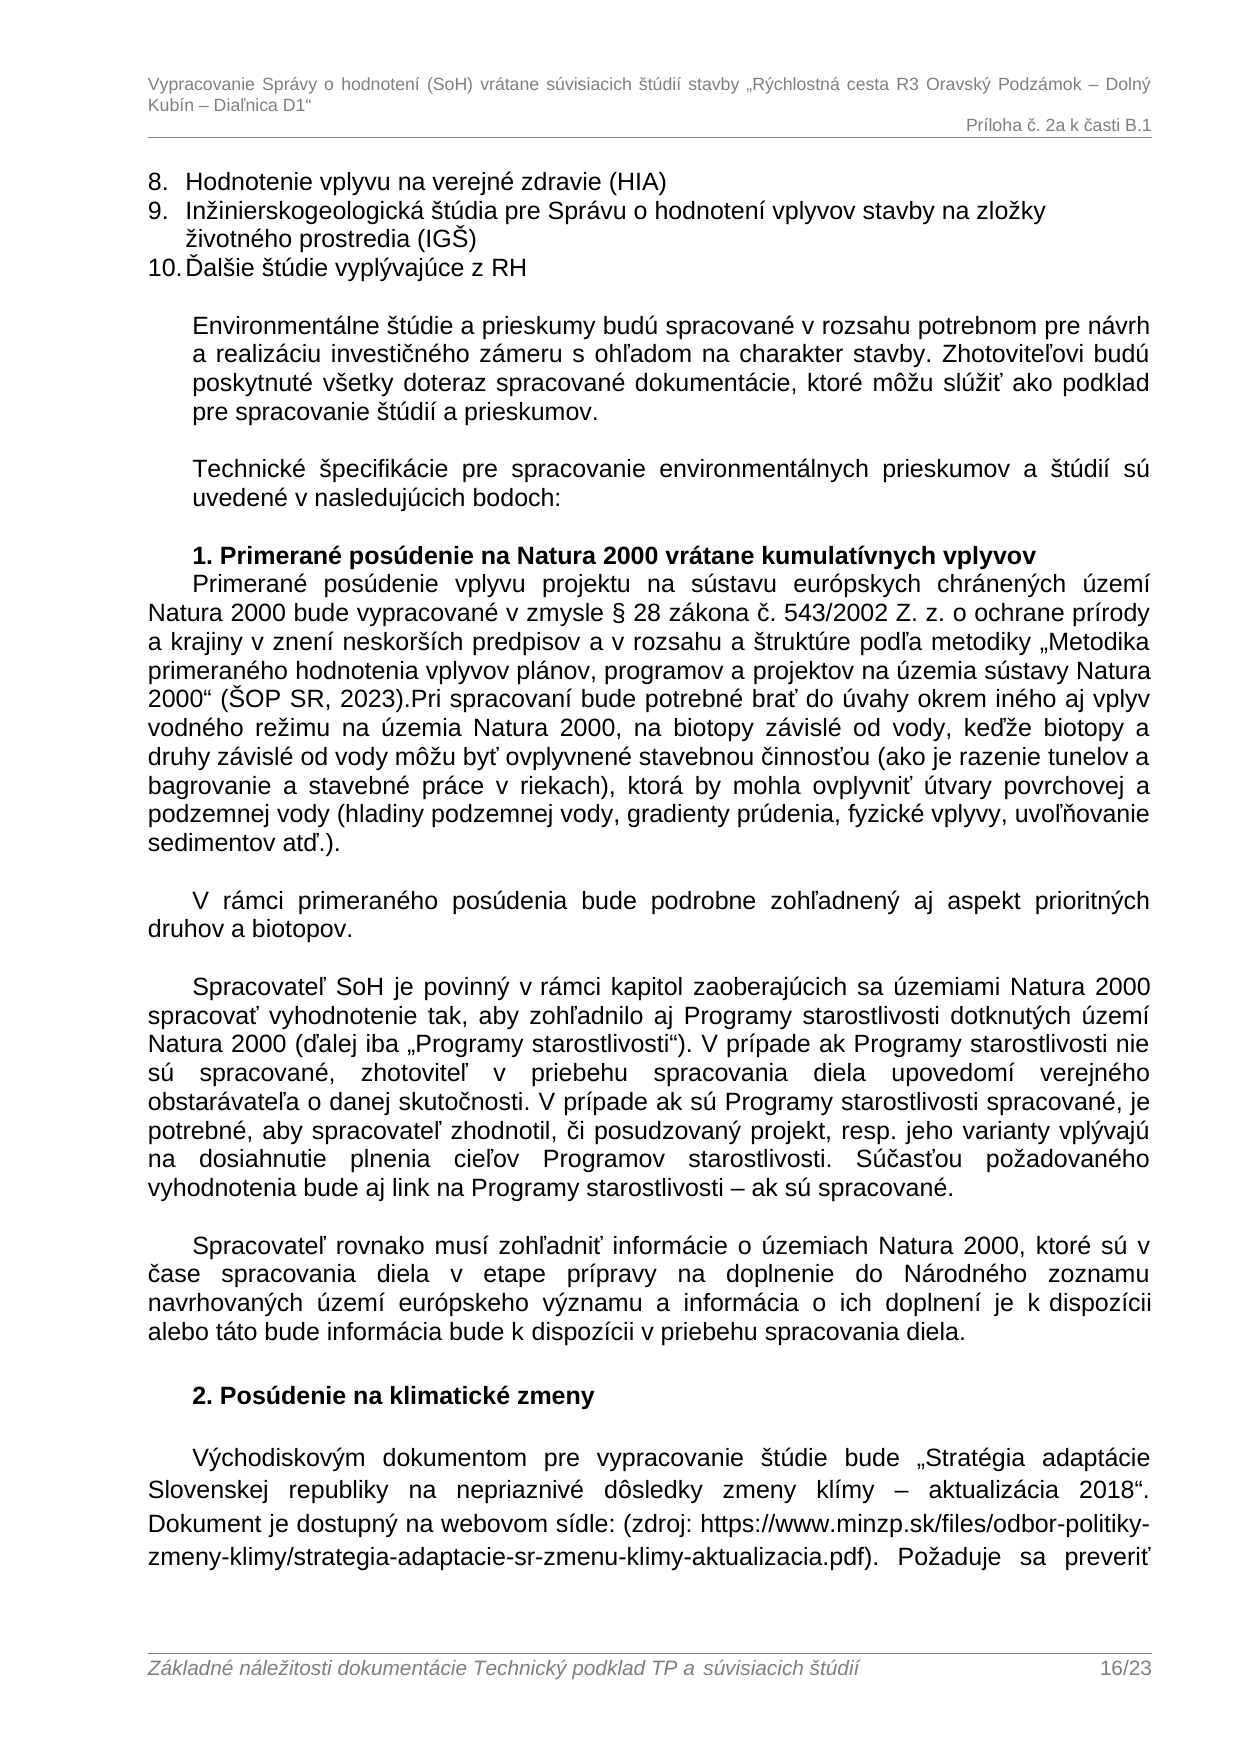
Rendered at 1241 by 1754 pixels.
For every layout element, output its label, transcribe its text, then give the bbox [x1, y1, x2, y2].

list Hodnotenie vplyvu na verejné zdravie (HIA) [148, 167, 1152, 196]
list Inžinierskogeologická štúdia pre Správu o hodnotení vplyvov stavby na zložky životného prostredia (IGŠ) [148, 196, 1152, 253]
list Ďalšie štúdie vyplývajúce z RH [148, 253, 1152, 282]
text Technické špecifikácie pre spracovanie environmentálnych prieskumov a štúdií sú uvedené v nasledujúcich bodoch: [192, 454, 1152, 512]
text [148, 1442, 1152, 1570]
text Primerané posúdenie vplyvu projektu na sústavu európskych chránených území Natura 2000 bude vypracované v zmysle § 28 zákona č. 543/2002 Z. z. o ochrane prírody a krajiny v znení neskorších predpisov a v rozsahu a štruktúre podľa metodiky „Metodika primeraného hodnotenia vplyvov plánov, programov a projektov na územia sústavy Natura 2000“ (ŠOP SR, 2023).Pri spracovaní bude potrebné brať do úvahy okrem iného aj vplyv vodného režimu na územia Natura 2000, na biotopy závislé od vody, keďže biotopy a druhy závislé od vody môžu byť ovplyvnené stavebnou činnosťou (ako je razenie tunelov a bagrovanie a stavebné práce v riekach), ktorá by mohla ovplyvniť útvary povrchovej a podzemnej vody (hladiny podzemnej vody, gradienty prúdenia, fyzické vplyvy, uvoľňovanie sedimentov atď.). [148, 569, 1152, 857]
text V rámci primeraného posúdenia bude podrobne zohľadnený aj aspekt prioritných druhov a biotopov. [148, 886, 1152, 943]
text 1. Primerané posúdenie na Natura 2000 vrátane kumulatívnych vplyvov [148, 541, 1152, 569]
text Spracovateľ rovnako musí zohľadniť informácie o územiach Natura 2000, ktoré sú v čase spracovania diela v etape prípravy na doplnenie do Národného zoznamu navrhovaných území európskeho významu a informácia o ich doplnení je k dispozícii alebo táto bude informácia bude k dispozícii v priebehu spracovania diela. [148, 1231, 1152, 1346]
text Spracovateľ SoH je povinný v rámci kapitol zaoberajúcich sa územiami Natura 2000 spracovať vyhodnotenie tak, aby zohľadnilo aj Programy starostlivosti dotknutých území Natura 2000 (ďalej iba „Programy starostlivosti“). V prípade ak Programy starostlivosti nie sú spracované, zhotoviteľ v priebehu spracovania diela upovedomí verejného obstarávateľa o danej skutočnosti. V prípade ak sú Programy starostlivosti spracované, je potrebné, aby spracovateľ zhodnotil, či posudzovaný projekt, resp. jeho varianty vplývajú na dosiahnutie plnenia cieľov Programov starostlivosti. Súčasťou požadovaného vyhodnotenia bude aj link na Programy starostlivosti – ak sú spracované. [148, 972, 1152, 1202]
text Environmentálne štúdie a prieskumy budú spracované v rozsahu potrebnom pre návrh a realizáciu investičného zámeru s ohľadom na charakter stavby. Zhotoviteľovi budú poskytnuté všetky doteraz spracované dokumentácie, ktoré môžu slúžiť ako podklad pre spracovanie štúdií a prieskumov. [192, 311, 1152, 426]
text 2. Posúdenie na klimatické zmeny [148, 1381, 1152, 1409]
